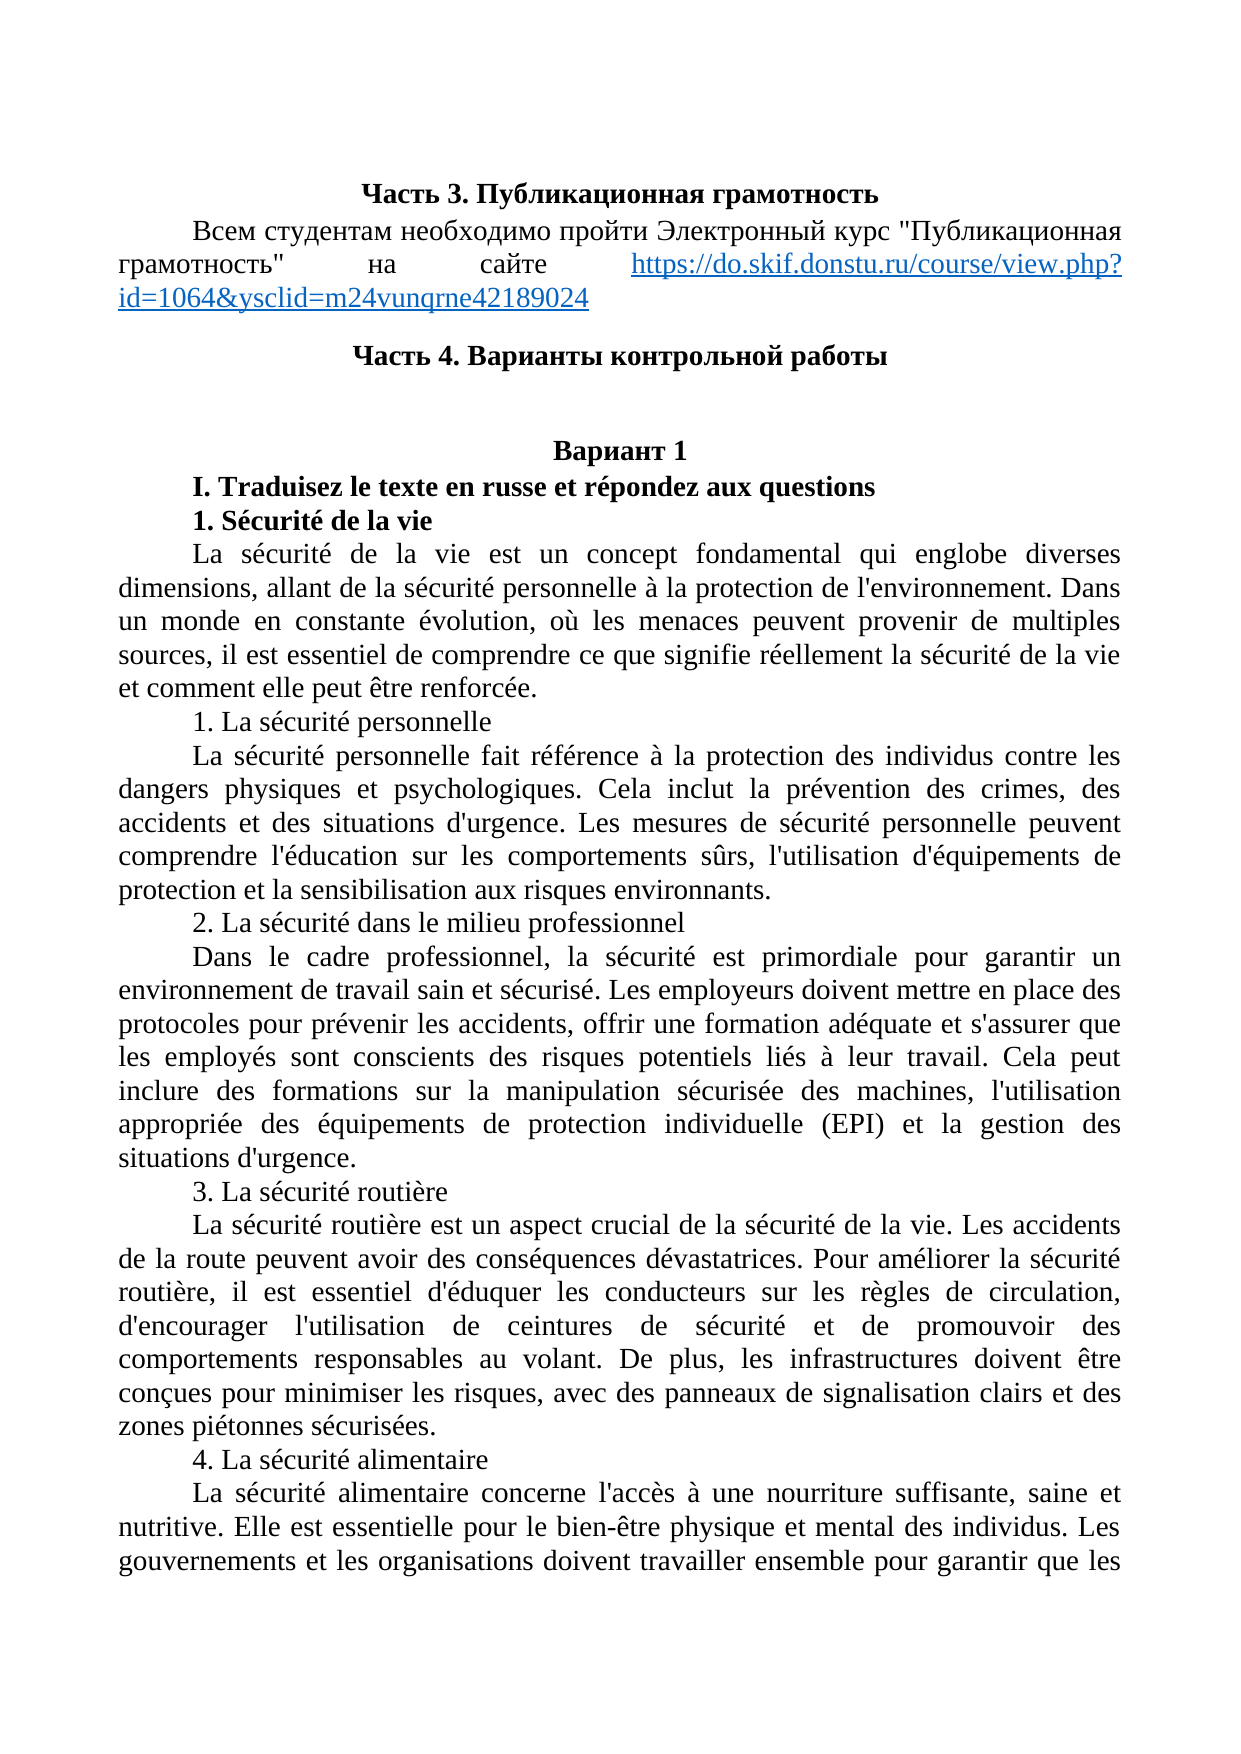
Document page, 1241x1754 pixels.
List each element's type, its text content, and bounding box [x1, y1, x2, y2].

text La sécurité de la vie est un concept fondamental qui englobe diverses dimensions, allant de la sécurité personnelle à la protection de l'environnement. Dans un monde en constante évolution, où les menaces peuvent provenir de multiples sources, il est essentiel de comprendre ce que signifie réellement la sécurité de la vie et comment elle peut être renforcée. [118, 536, 1122, 704]
subtitle Часть 4. Варианты контрольной работы [118, 338, 1122, 372]
text 1. La sécurité personnelle [118, 704, 1122, 738]
text 2. La sécurité dans le milieu professionnel [118, 905, 1122, 939]
subtitle Часть 3. Публикационная грамотность [118, 177, 1122, 210]
text 4. La sécurité alimentaire [118, 1442, 1122, 1476]
text I. Traduisez le texte en russe et répondez aux questions [118, 469, 1122, 503]
text La sécurité personnelle fait référence à la protection des individus contre les dangers physiques et psychologiques. Cela inclut la prévention des crimes, des accidents et des situations d'urgence. Les mesures de sécurité personnelle peuvent comprendre l'éducation sur les comportements sûrs, l'utilisation d'équipements de protection et la sensibilisation aux risques environnants. [118, 738, 1122, 905]
subtitle Вариант 1 [118, 433, 1122, 467]
text Dans le cadre professionnel, la sécurité est primordiale pour garantir un environnement de travail sain et sécurisé. Les employeurs doivent mettre en place des protocoles pour prévenir les accidents, offrir une formation adéquate et s'assurer que les employés sont conscients des risques potentiels liés à leur travail. Cela peut inclure des formations sur la manipulation sécurisée des machines, l'utilisation appropriée des équipements de protection individuelle (EPI) et la gestion des situations d'urgence. [118, 939, 1122, 1174]
text 1. Sécurité de la vie [118, 503, 1122, 536]
text Всем студентам необходимо пройти Электронный курс "Публикационная грамотность" на сайте https://do.skif.donstu.ru/course/view.php?id=1064&ysclid=m24vunqrne42189024 [118, 213, 1122, 313]
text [118, 1476, 1122, 1576]
text 3. La sécurité routière [118, 1174, 1122, 1207]
text La sécurité routière est un aspect crucial de la sécurité de la vie. Les accidents de la route peuvent avoir des conséquences dévastatrices. Pour améliorer la sécurité routière, il est essentiel d'éduquer les conducteurs sur les règles de circulation, d'encourager l'utilisation de ceintures de sécurité et de promouvoir des comportements responsables au volant. De plus, les infrastructures doivent être conçues pour minimiser les risques, avec des panneaux de signalisation clairs et des zones piétonnes sécurisées. [118, 1207, 1122, 1442]
